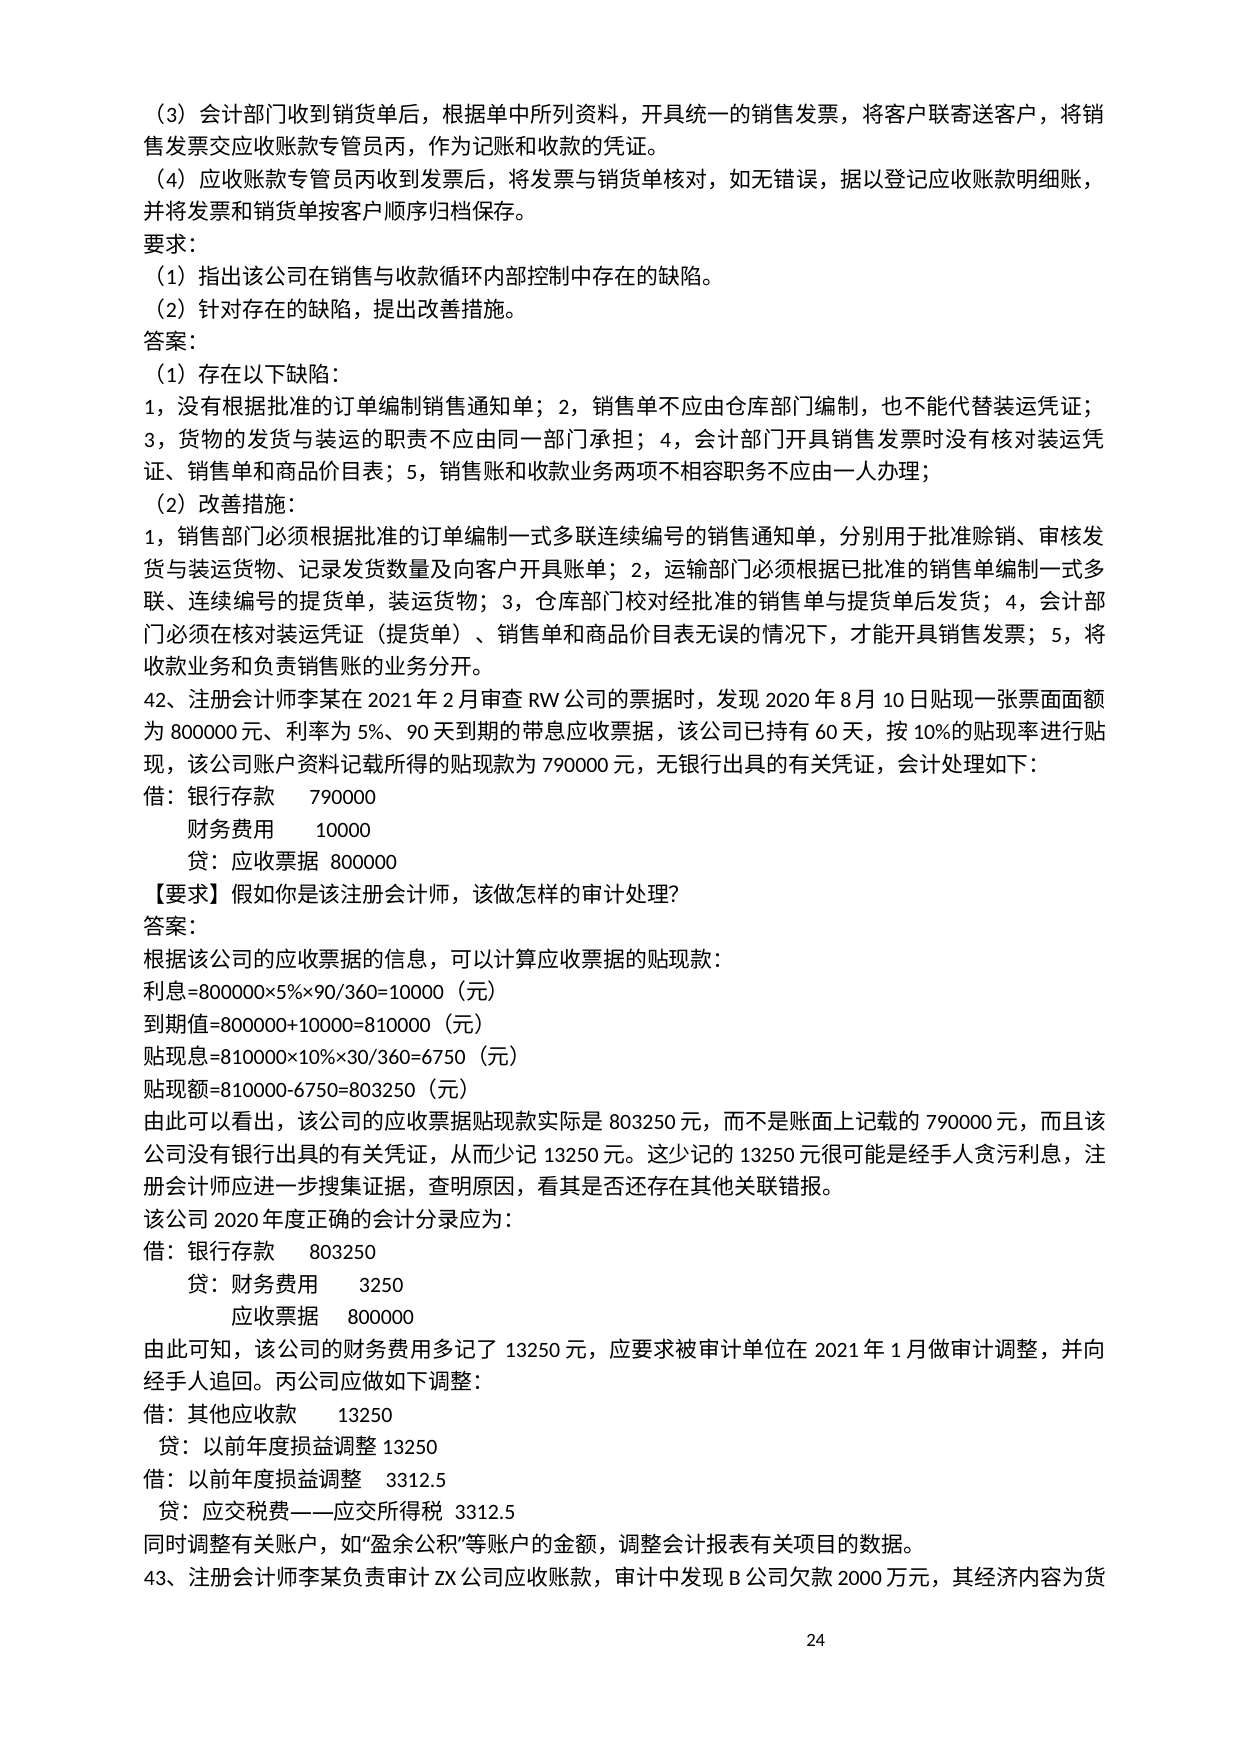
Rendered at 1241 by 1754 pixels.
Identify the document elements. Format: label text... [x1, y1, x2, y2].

list 借：其他应收款 13250 [144, 1397, 1106, 1430]
list （3）会计部门收到销货单后，根据单中所列资料，开具统一的销售发票，将客户联寄送客户，将销售发票交应收账款专管员丙，作为记账和收款的凭证。 [144, 97, 1106, 162]
list 借：以前年度损益调整 3312.5 [144, 1462, 1106, 1495]
list 根据该公司的应收票据的信息，可以计算应收票据的贴现款： [144, 942, 1106, 975]
list 同时调整有关账户，如“盈余公积”等账户的金额，调整会计报表有关项目的数据。 [144, 1527, 1106, 1560]
list （1）指出该公司在销售与收款循环内部控制中存在的缺陷。 [144, 260, 1106, 292]
list 财务费用 10000 [144, 812, 1106, 845]
list 贷：以前年度损益调整13250 [144, 1430, 1106, 1462]
list 【要求】假如你是该注册会计师，该做怎样的审计处理？ [144, 877, 1106, 910]
list 由此可知，该公司的财务费用多记了13250元，应要求被审计单位在2021年1月做审计调整，并向经手人追回。丙公司应做如下调整： [144, 1332, 1106, 1397]
list 42、注册会计师李某在2021年2月审查RW公司的票据时，发现2020年8月10日贴现一张票面面额为800000元、利率为5%、90天到期的带息应收票据，该公司已持有60天，按10%的贴现率进行贴现，该公司账户资料记载所得的贴现款为790000元，无银行出具的有关凭证，会计处理如下： [144, 682, 1106, 780]
list 贴现额=810000-6750=803250（元） [144, 1072, 1106, 1105]
list 贷：财务费用 3250 [144, 1267, 1106, 1300]
list 答案： [144, 910, 1106, 942]
list 到期值=800000+10000=810000（元） [144, 1007, 1106, 1040]
list 借：银行存款 790000 [144, 780, 1106, 812]
list 存在以下缺陷： [144, 357, 1106, 390]
list 改善措施： [144, 487, 1106, 520]
list 贷：应交税费——应交所得税 3312.5 [144, 1495, 1106, 1527]
list 1，没有根据批准的订单编制销售通知单；2，销售单不应由仓库部门编制，也不能代替装运凭证；3，货物的发货与装运的职责不应由同一部门承担；4，会计部门开具销售发票时没有核对装运凭证、销售单和商品价目表；5，销售账和收款业务两项不相容职务不应由一人办理； [144, 390, 1106, 487]
list 答案： [144, 325, 1106, 357]
list 要求： [144, 227, 1106, 260]
list 该公司2020年度正确的会计分录应为： [144, 1202, 1106, 1235]
list 利息=800000×5%×90/360=10000（元） [144, 975, 1106, 1007]
list 贴现息=810000×10%×30/360=6750（元） [144, 1040, 1106, 1072]
list （4）应收账款专管员丙收到发票后，将发票与销货单核对，如无错误，据以登记应收账款明细账，并将发票和销货单按客户顺序归档保存。 [144, 162, 1106, 227]
list （2）针对存在的缺陷，提出改善措施。 [144, 292, 1106, 325]
list 贷：应收票据 800000 [144, 845, 1106, 877]
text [144, 1560, 1106, 1592]
list 由此可以看出，该公司的应收票据贴现款实际是803250元，而不是账面上记载的790000元，而且该公司没有银行出具的有关凭证，从而少记13250元。这少记的13250元很可能是经手人贪污利息，注册会计师应进一步搜集证据，查明原因，看其是否还存在其他关联错报。 [144, 1105, 1106, 1202]
list 应收票据 800000 [144, 1300, 1106, 1332]
list 1，销售部门必须根据批准的订单编制一式多联连续编号的销售通知单，分别用于批准赊销、审核发货与装运货物、记录发货数量及向客户开具账单；2，运输部门必须根据已批准的销售单编制一式多联、连续编号的提货单，装运货物；3，仓库部门校对经批准的销售单与提货单后发货；4，会计部门必须在核对装运凭证（提货单）、销售单和商品价目表无误的情况下，才能开具销售发票；5，将收款业务和负责销售账的业务分开。 [144, 520, 1106, 682]
list 借：银行存款 803250 [144, 1235, 1106, 1267]
